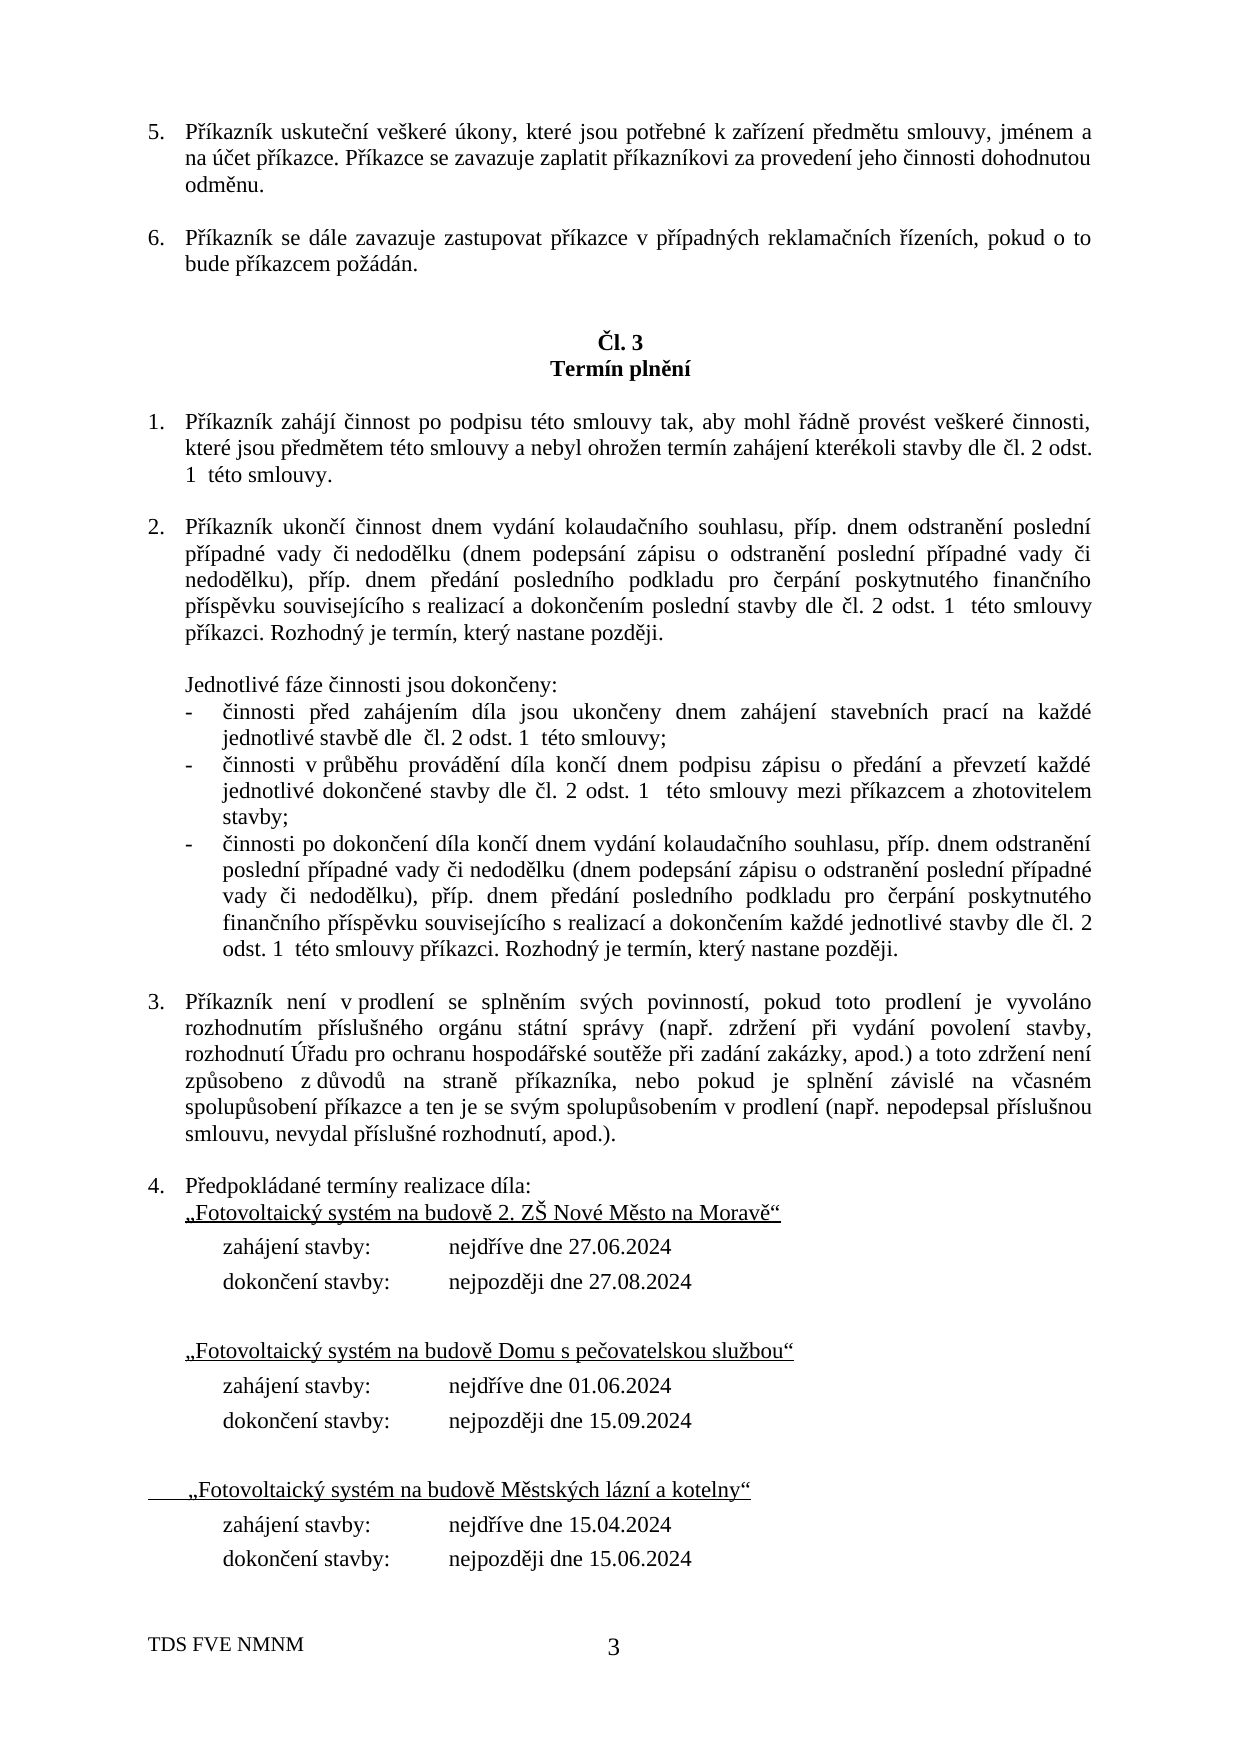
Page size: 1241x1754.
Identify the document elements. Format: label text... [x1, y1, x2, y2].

list „Fotovoltaický systém na budově 2. ZŠ Nové Město na Moravě“ [185, 1199, 1092, 1225]
text Čl. 3 [148, 329, 1092, 355]
list činnosti po dokončení díla končí dnem vydání kolaudačního souhlasu, příp. dnem odstranění poslední případné vady či nedodělku (dnem podepsání zápisu o odstranění poslední případné vady či nedodělku), příp. dnem předání posledního podkladu pro čerpání poskytnutého finančního příspěvku souvisejícího s realizací a dokončením každé jednotlivé stavby dle čl. 2 odst. 1 této smlouvy příkazci. Rozhodný je termín, který nastane později. [185, 830, 1092, 961]
list zahájení stavby: nejdříve dne 15.04.2024 [223, 1511, 1092, 1537]
list Předpokládané termíny realizace díla: [148, 1172, 1092, 1199]
list dokončení stavby: nejpozději dne 27.08.2024 [223, 1268, 1092, 1294]
list dokončení stavby: nejpozději dne 15.09.2024 [223, 1407, 1092, 1433]
list Příkazník zahájí činnost po podpisu této smlouvy tak, aby mohl řádně provést veškeré činnosti, které jsou předmětem této smlouvy a nebyl ohrožen termín zahájení kterékoli stavby dle čl. 2 odst. 1 této smlouvy. [148, 408, 1092, 487]
list zahájení stavby: nejdříve dne 01.06.2024 [223, 1372, 1092, 1398]
text Termín plnění [148, 355, 1092, 382]
list Příkazník se dále zavazuje zastupovat příkazce v případných reklamačních řízeních, pokud o to bude příkazcem požádán. [148, 223, 1092, 276]
text „Fotovoltaický systém na budově Městských lázní a kotelny“ [148, 1476, 1092, 1502]
list dokončení stavby: nejpozději dne 15.06.2024 [223, 1546, 1092, 1572]
list Příkazník ukončí činnost dnem vydání kolaudačního souhlasu, příp. dnem odstranění poslední případné vady či nedodělku (dnem podepsání zápisu o odstranění poslední případné vady či nedodělku), příp. dnem předání posledního podkladu pro čerpání poskytnutého finančního příspěvku souvisejícího s realizací a dokončením poslední stavby dle čl. 2 odst. 1 této smlouvy příkazci. Rozhodný je termín, který nastane později. [148, 513, 1092, 645]
list Příkazník uskuteční veškeré úkony, které jsou potřebné k zařízení předmětu smlouvy, jménem a na účet příkazce. Příkazce se zavazuje zaplatit příkazníkovi za provedení jeho činnosti dohodnutou odměnu. [148, 118, 1092, 197]
list činnosti v průběhu provádění díla končí dnem podpisu zápisu o předání a převzetí každé jednotlivé dokončené stavby dle čl. 2 odst. 1 této smlouvy mezi příkazcem a zhotovitelem stavby; [185, 751, 1092, 830]
list Jednotlivé fáze činnosti jsou dokončeny: [185, 672, 1092, 698]
list „Fotovoltaický systém na budově Domu s pečovatelskou službou“ [185, 1337, 1092, 1364]
list zahájení stavby: nejdříve dne 27.06.2024 [223, 1233, 1092, 1260]
list Příkazník není v prodlení se splněním svých povinností, pokud toto prodlení je vyvoláno rozhodnutím příslušného orgánu státní správy (např. zdržení při vydání povolení stavby, rozhodnutí Úřadu pro ochranu hospodářské soutěže při zadání zakázky, apod.) a toto zdržení není způsobeno z důvodů na straně příkazníka, nebo pokud je splnění závislé na včasném spolupůsobení příkazce a ten je se svým spolupůsobením v prodlení (např. nepodepsal příslušnou smlouvu, nevydal příslušné rozhodnutí, apod.). [148, 988, 1092, 1146]
list činnosti před zahájením díla jsou ukončeny dnem zahájení stavebních prací na každé jednotlivé stavbě dle čl. 2 odst. 1 této smlouvy; [185, 698, 1092, 751]
